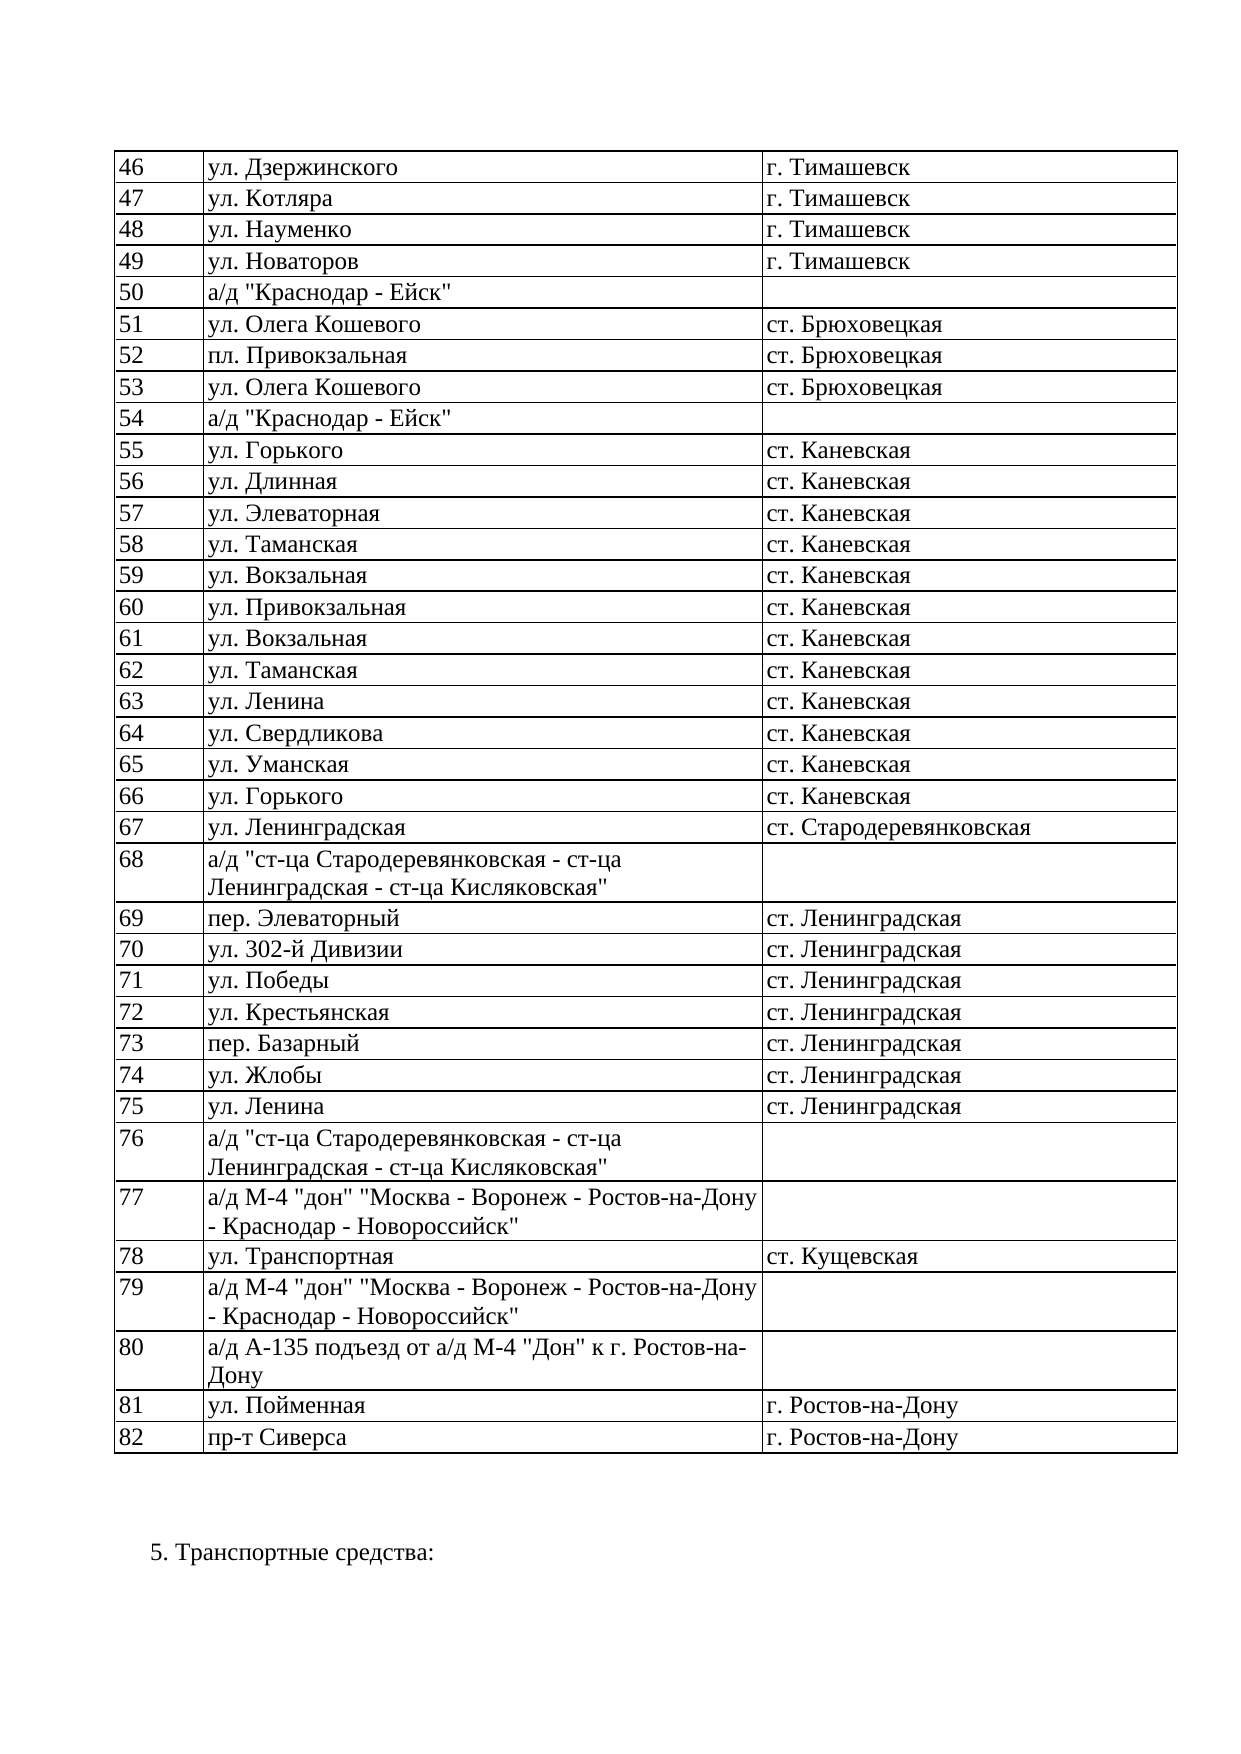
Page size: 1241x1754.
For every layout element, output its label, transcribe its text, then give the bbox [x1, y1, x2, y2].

table_cell ст. Каневская [763, 433, 1177, 464]
table_cell ул. Горького [204, 781, 762, 811]
table_cell пр-т Сиверса [204, 1422, 762, 1452]
table_cell 64 [115, 717, 203, 748]
table_cell 60 [115, 591, 203, 622]
table_cell 72 [115, 997, 203, 1027]
table_cell 66 [115, 780, 203, 811]
table_cell 69 [115, 902, 203, 933]
table_cell ст. Ленинградская [763, 901, 1177, 933]
table_cell 62 [115, 654, 203, 685]
table_cell 53 [115, 371, 203, 402]
table_cell г. Ростов-на-Дону [763, 1421, 1177, 1452]
table_cell ст. Ленинградская [763, 996, 1177, 1027]
table_cell ст. Ленинградская [763, 1027, 1177, 1058]
table_cell 52 [115, 340, 203, 370]
table_cell г. Тимашевск [763, 181, 1177, 213]
table_cell ст. Брюховецкая [763, 307, 1177, 339]
table_cell [763, 1330, 1177, 1389]
table_cell ул. Науменко [204, 215, 762, 244]
table_cell 81 [115, 1390, 203, 1421]
table_cell г. Тимашевск [763, 152, 1177, 181]
table_cell ул. Дзержинского [204, 152, 762, 181]
table_cell 47 [115, 183, 203, 213]
table_cell ул. Ленина [204, 686, 762, 716]
table_cell 79 [115, 1272, 203, 1330]
table_cell 51 [115, 308, 203, 339]
table_cell [763, 842, 1177, 901]
table_cell ст. Стародеревянковская [763, 811, 1177, 842]
table_cell 56 [115, 466, 203, 496]
table_cell 67 [115, 812, 203, 842]
table_cell а/д "ст-ца Стародеревянковская - ст-ца Ленинградская - ст-ца Кисляковская" [204, 844, 762, 901]
table_cell ст. Ленинградская [763, 964, 1177, 996]
table_cell ст. Брюховецкая [763, 339, 1177, 370]
table_cell 61 [115, 623, 203, 653]
text 5. Транспортные средства: [150, 1537, 1090, 1566]
table_cell ст. Каневская [763, 779, 1177, 811]
table_cell ул. Привокзальная [204, 592, 762, 622]
table_cell ул. Транспортная [204, 1241, 762, 1271]
table_cell ул. Котляра [204, 183, 762, 213]
table_cell 80 [115, 1331, 203, 1389]
table_cell ул. Пойменная [204, 1391, 762, 1421]
table_cell ул. Победы [204, 966, 762, 996]
table_cell [763, 276, 1177, 307]
table_cell г. Тимашевск [763, 213, 1177, 244]
table_cell а/д М-4 "дон" "Москва - Воронеж - Ростов-на-Дону - Краснодар - Новороссийск" [204, 1273, 762, 1330]
table_cell ст. Кущевская [763, 1240, 1177, 1271]
table_cell пл. Привокзальная [204, 340, 762, 370]
table_cell ст. Каневская [763, 496, 1177, 527]
table_cell а/д А-135 подъезд от а/д М-4 "Дон" к г. Ростов-на-Дону [204, 1332, 762, 1389]
table_cell ст. Каневская [763, 465, 1177, 496]
table_cell ст. Каневская [763, 685, 1177, 716]
table_cell ст. Брюховецкая [763, 370, 1177, 402]
table_cell ул. Уманская [204, 749, 762, 779]
table_cell ст. Каневская [763, 748, 1177, 779]
table_cell 68 [115, 843, 203, 901]
table_cell ул. Таманская [204, 655, 762, 685]
table_cell [763, 1271, 1177, 1330]
table_cell 74 [115, 1060, 203, 1090]
table_cell ст. Каневская [763, 528, 1177, 559]
table_cell 77 [115, 1181, 203, 1239]
table_cell 78 [115, 1241, 203, 1271]
table_cell ул. Новаторов [204, 246, 762, 276]
table_cell 58 [115, 529, 203, 559]
table_cell ст. Каневская [763, 653, 1177, 685]
table_cell ул. Крестьянская [204, 997, 762, 1027]
table_cell [763, 1121, 1177, 1180]
table_cell 75 [115, 1091, 203, 1121]
table_cell г. Тимашевск [763, 244, 1177, 276]
table_cell ст. Ленинградская [763, 1090, 1177, 1121]
table_cell ул. Вокзальная [204, 623, 762, 653]
table_cell 82 [115, 1422, 203, 1452]
table_cell ул. Олега Кошевого [204, 309, 762, 339]
table_cell 46 [115, 152, 203, 181]
table_cell ст. Каневская [763, 590, 1177, 622]
table_cell пер. Элеваторный [204, 903, 762, 933]
table_cell ул. Ленина [204, 1092, 762, 1121]
table_cell 59 [115, 560, 203, 590]
table_cell 55 [115, 434, 203, 464]
table_cell 54 [115, 403, 203, 433]
table_cell ул. Длинная [204, 466, 762, 496]
table_cell пер. Базарный [204, 1029, 762, 1058]
table_cell ст. Каневская [763, 622, 1177, 653]
table_cell 70 [115, 934, 203, 964]
table_cell а/д "Краснодар - Ейск" [204, 277, 762, 307]
table_cell а/д "ст-ца Стародеревянковская - ст-ца Ленинградская - ст-ца Кисляковская" [204, 1123, 762, 1180]
table_cell 48 [115, 214, 203, 244]
table_cell ст. Каневская [763, 559, 1177, 590]
table_cell 49 [115, 245, 203, 276]
table_cell ст. Каневская [763, 716, 1177, 748]
table_cell ул. Таманская [204, 529, 762, 559]
table_cell 50 [115, 277, 203, 307]
table_cell 63 [115, 686, 203, 716]
table_cell 57 [115, 497, 203, 527]
table_cell ул. Горького [204, 435, 762, 464]
table_cell ул. Олега Кошевого [204, 372, 762, 402]
table_cell ул. Элеваторная [204, 498, 762, 527]
table_cell ул. Жлобы [204, 1060, 762, 1090]
table_cell ул. Вокзальная [204, 561, 762, 590]
table_cell ст. Ленинградская [763, 933, 1177, 964]
table_cell 73 [115, 1028, 203, 1058]
table_cell 71 [115, 965, 203, 996]
table_cell ул. 302-й Дивизии [204, 934, 762, 964]
table_cell ул. Ленинградская [204, 812, 762, 842]
table_cell ст. Ленинградская [763, 1059, 1177, 1090]
table_cell 65 [115, 749, 203, 779]
table_cell а/д "Краснодар - Ейск" [204, 403, 762, 433]
table_cell 76 [115, 1123, 203, 1180]
table_cell [763, 402, 1177, 433]
table_cell ул. Свердликова [204, 718, 762, 748]
table_cell а/д М-4 "дон" "Москва - Воронеж - Ростов-на-Дону - Краснодар - Новороссийск" [204, 1182, 762, 1239]
table_cell г. Ростов-на-Дону [763, 1389, 1177, 1421]
table_cell [763, 1180, 1177, 1239]
